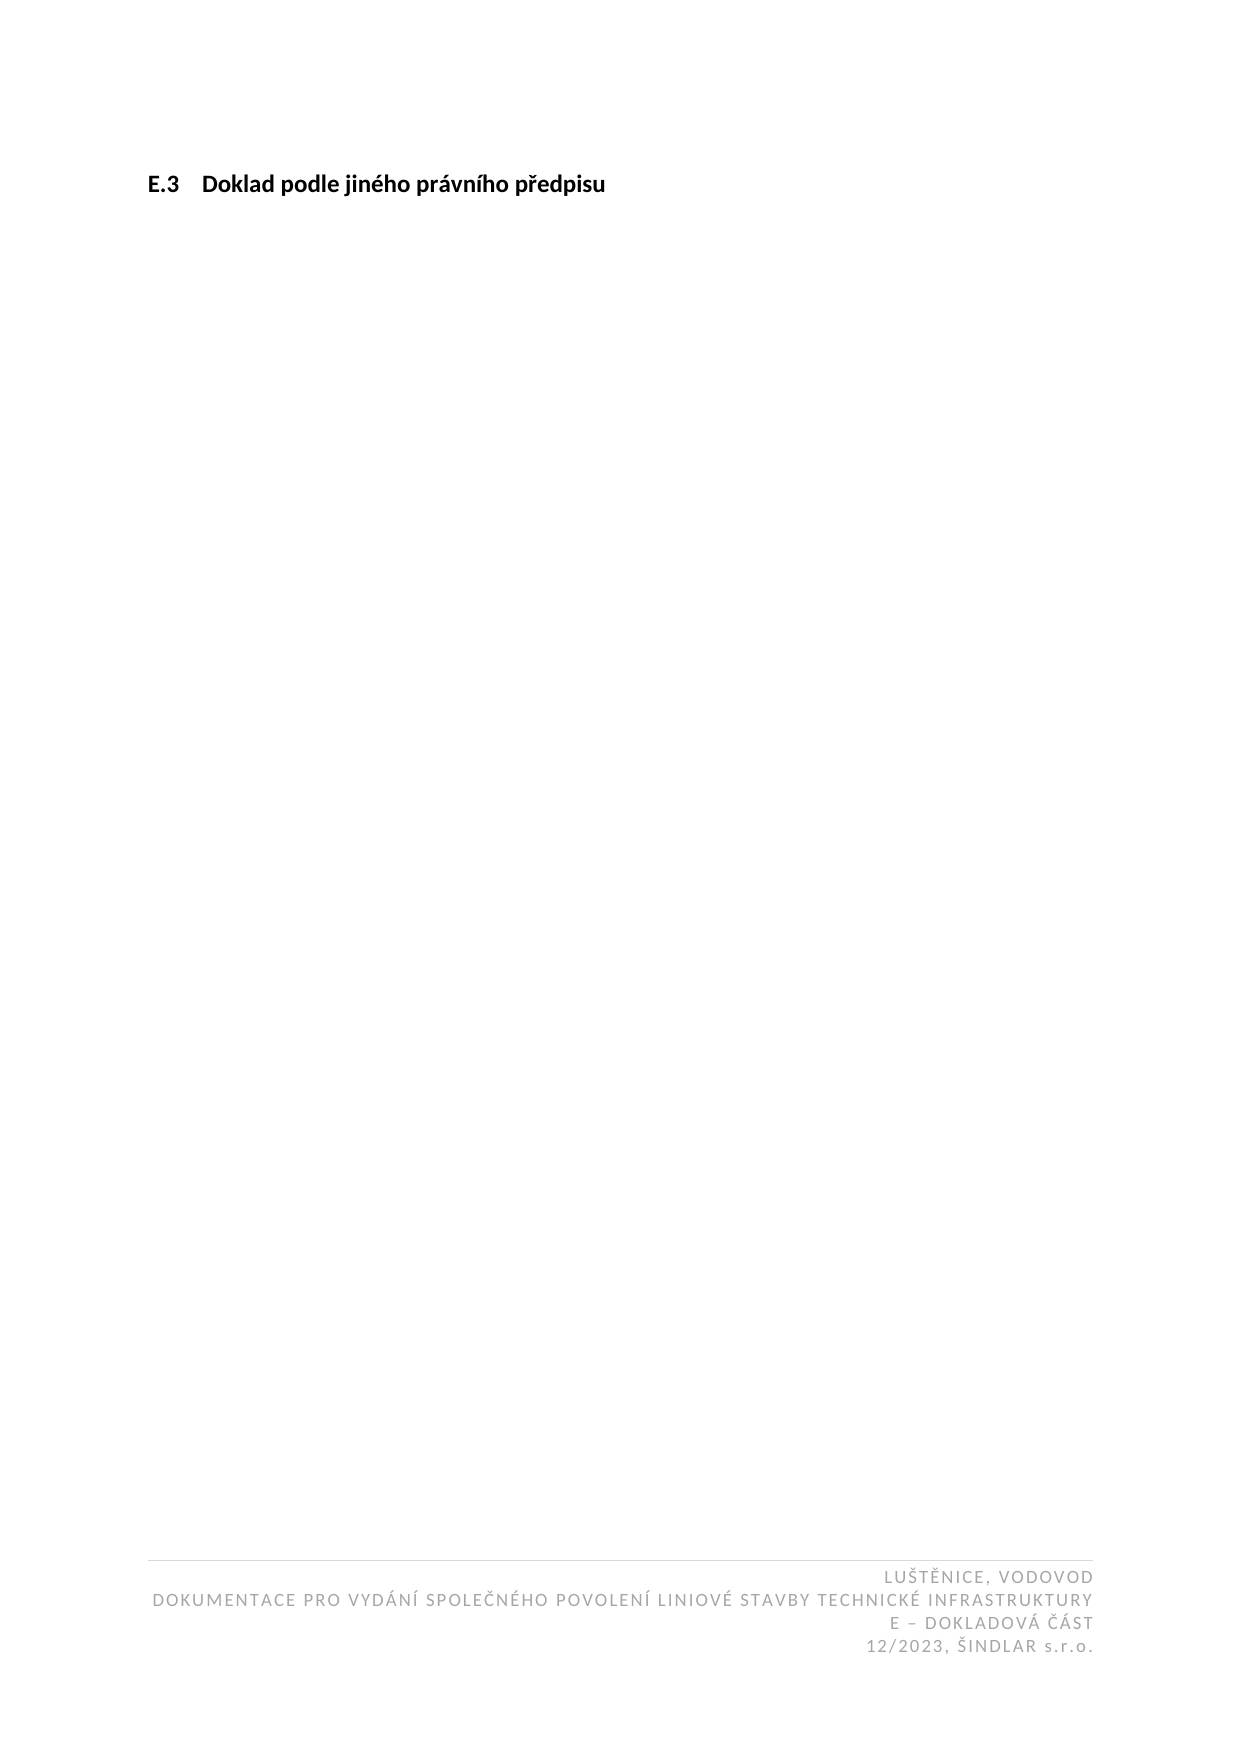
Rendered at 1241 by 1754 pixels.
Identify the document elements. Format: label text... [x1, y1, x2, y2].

text E.3 Doklad podle jiného právního předpisu [148, 168, 1167, 199]
